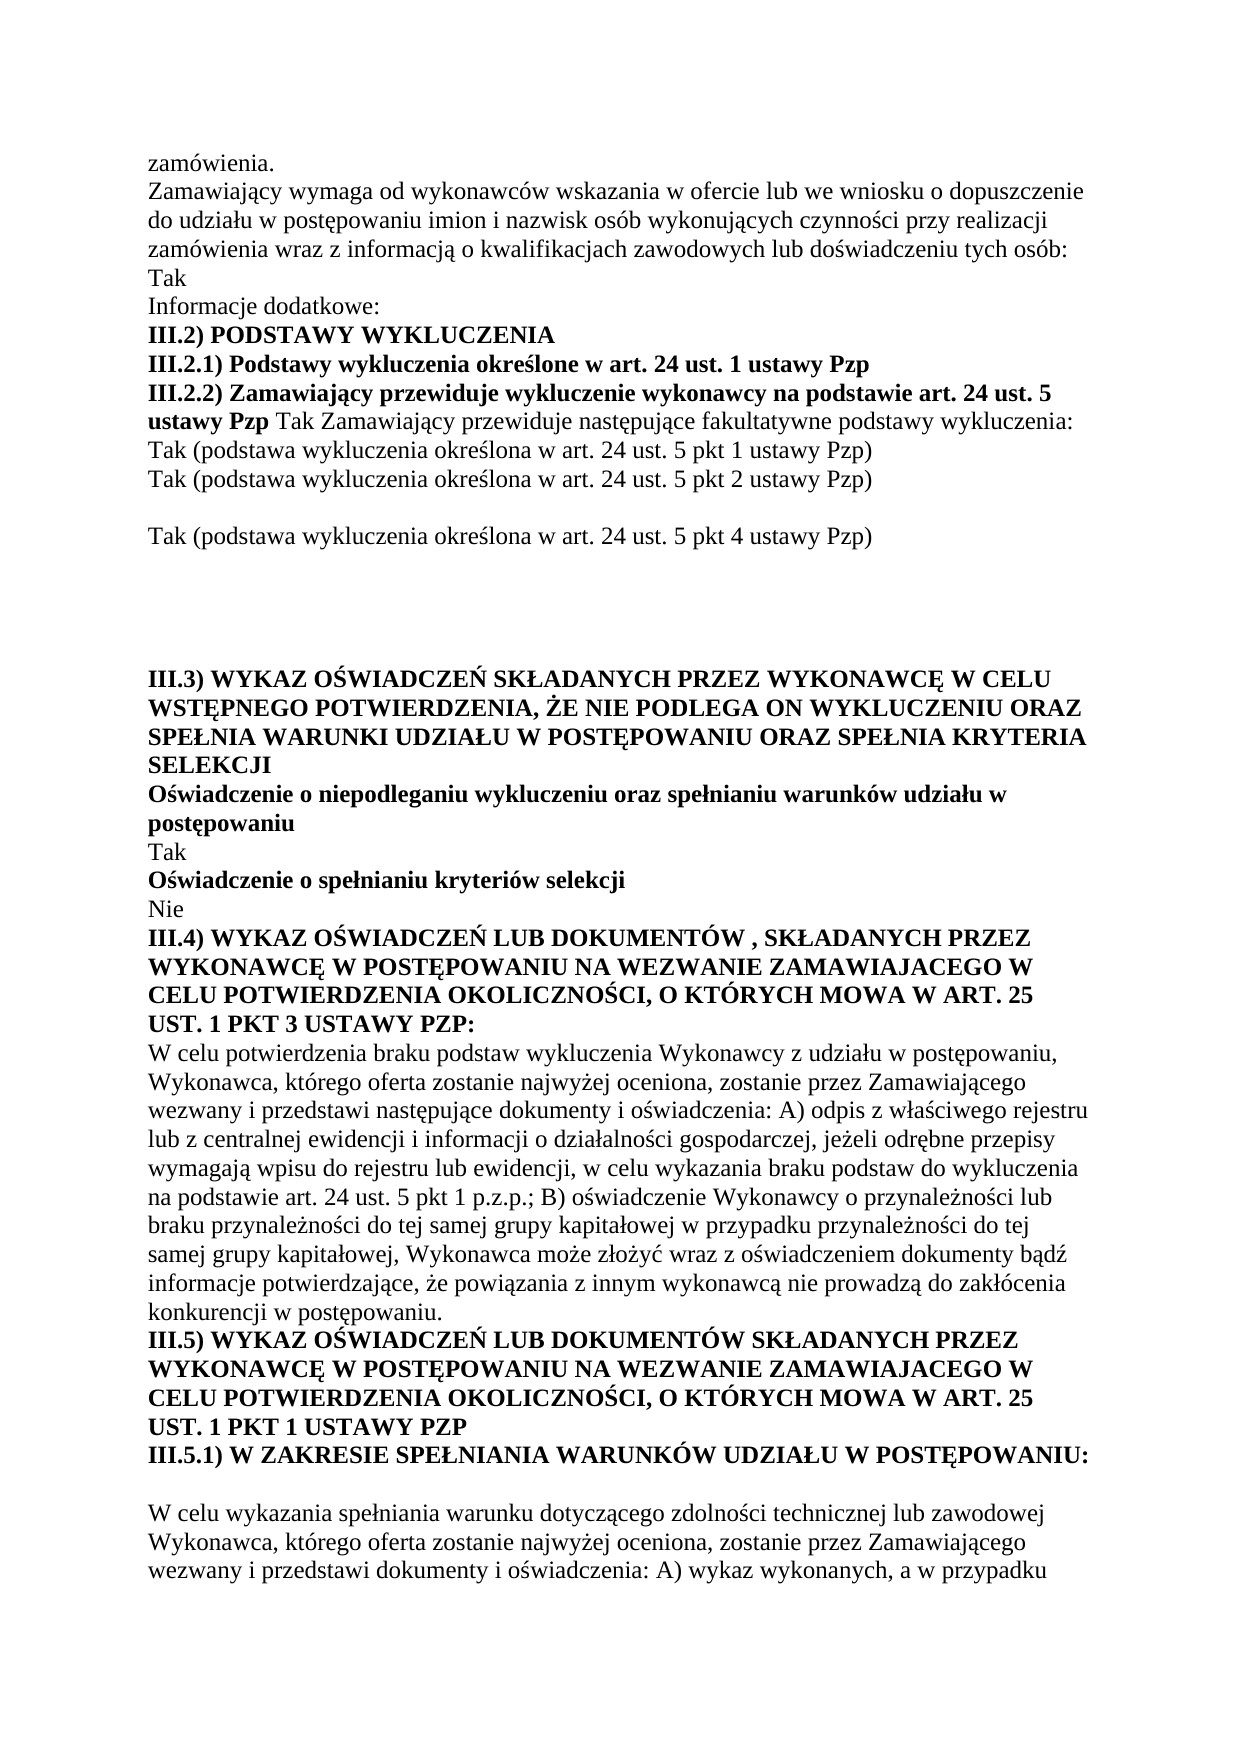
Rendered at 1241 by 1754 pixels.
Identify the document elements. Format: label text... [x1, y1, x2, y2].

text III.5) WYKAZ OŚWIADCZEŃ LUB DOKUMENTÓW SKŁADANYCH PRZEZ WYKONAWCĘ W POSTĘPOWANIU NA WEZWANIE ZAMAWIAJACEGO W CELU POTWIERDZENIA OKOLICZNOŚCI, O KTÓRYCH MOWA W ART. 25 UST. 1 PKT 1 USTAWY PZP [148, 1326, 1093, 1441]
text III.2.1) Podstawy wykluczenia określone w art. 24 ust. 1 ustawy Pzp III.2.2) Zamawiający przewiduje wykluczenie wykonawcy na podstawie art. 24 ust. 5 ustawy Pzp Tak Zamawiający przewiduje następujące fakultatywne podstawy wykluczenia: Tak (podstawa wykluczenia określona w art. 24 ust. 5 pkt 1 ustawy Pzp) Tak (podstawa wykluczenia określona w art. 24 ust. 5 pkt 2 ustawy Pzp) Tak (podstawa wykluczenia określona w art. 24 ust. 5 pkt 4 ustawy Pzp) [148, 349, 1093, 664]
text III.2) PODSTAWY WYKLUCZENIA [148, 320, 1093, 349]
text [148, 1441, 1093, 1584]
text III.3) WYKAZ OŚWIADCZEŃ SKŁADANYCH PRZEZ WYKONAWCĘ W CELU WSTĘPNEGO POTWIERDZENIA, ŻE NIE PODLEGA ON WYKLUCZENIU ORAZ SPEŁNIA WARUNKI UDZIAŁU W POSTĘPOWANIU ORAZ SPEŁNIA KRYTERIA SELEKCJI [148, 664, 1093, 779]
text Oświadczenie o niepodleganiu wykluczeniu oraz spełnianiu warunków udziału w postępowaniu Tak Oświadczenie o spełnianiu kryteriów selekcji Nie [148, 779, 1093, 923]
text W celu potwierdzenia braku podstaw wykluczenia Wykonawcy z udziału w postępowaniu, Wykonawca, którego oferta zostanie najwyżej oceniona, zostanie przez Zamawiającego wezwany i przedstawi następujące dokumenty i oświadczenia: A) odpis z właściwego rejestru lub z centralnej ewidencji i informacji o działalności gospodarczej, jeżeli odrębne przepisy wymagają wpisu do rejestru lub ewidencji, w celu wykazania braku podstaw do wykluczenia na podstawie art. 24 ust. 5 pkt 1 p.z.p.; B) oświadczenie Wykonawcy o przynależności lub braku przynależności do tej samej grupy kapitałowej w przypadku przynależności do tej samej grupy kapitałowej, Wykonawca może złożyć wraz z oświadczeniem dokumenty bądź informacje potwierdzające, że powiązania z innym wykonawcą nie prowadzą do zakłócenia konkurencji w postępowaniu. [148, 1038, 1093, 1326]
text III.4) WYKAZ OŚWIADCZEŃ LUB DOKUMENTÓW , SKŁADANYCH PRZEZ WYKONAWCĘ W POSTĘPOWANIU NA WEZWANIE ZAMAWIAJACEGO W CELU POTWIERDZENIA OKOLICZNOŚCI, O KTÓRYCH MOWA W ART. 25 UST. 1 PKT 3 USTAWY PZP: [148, 923, 1093, 1038]
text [148, 148, 1093, 320]
